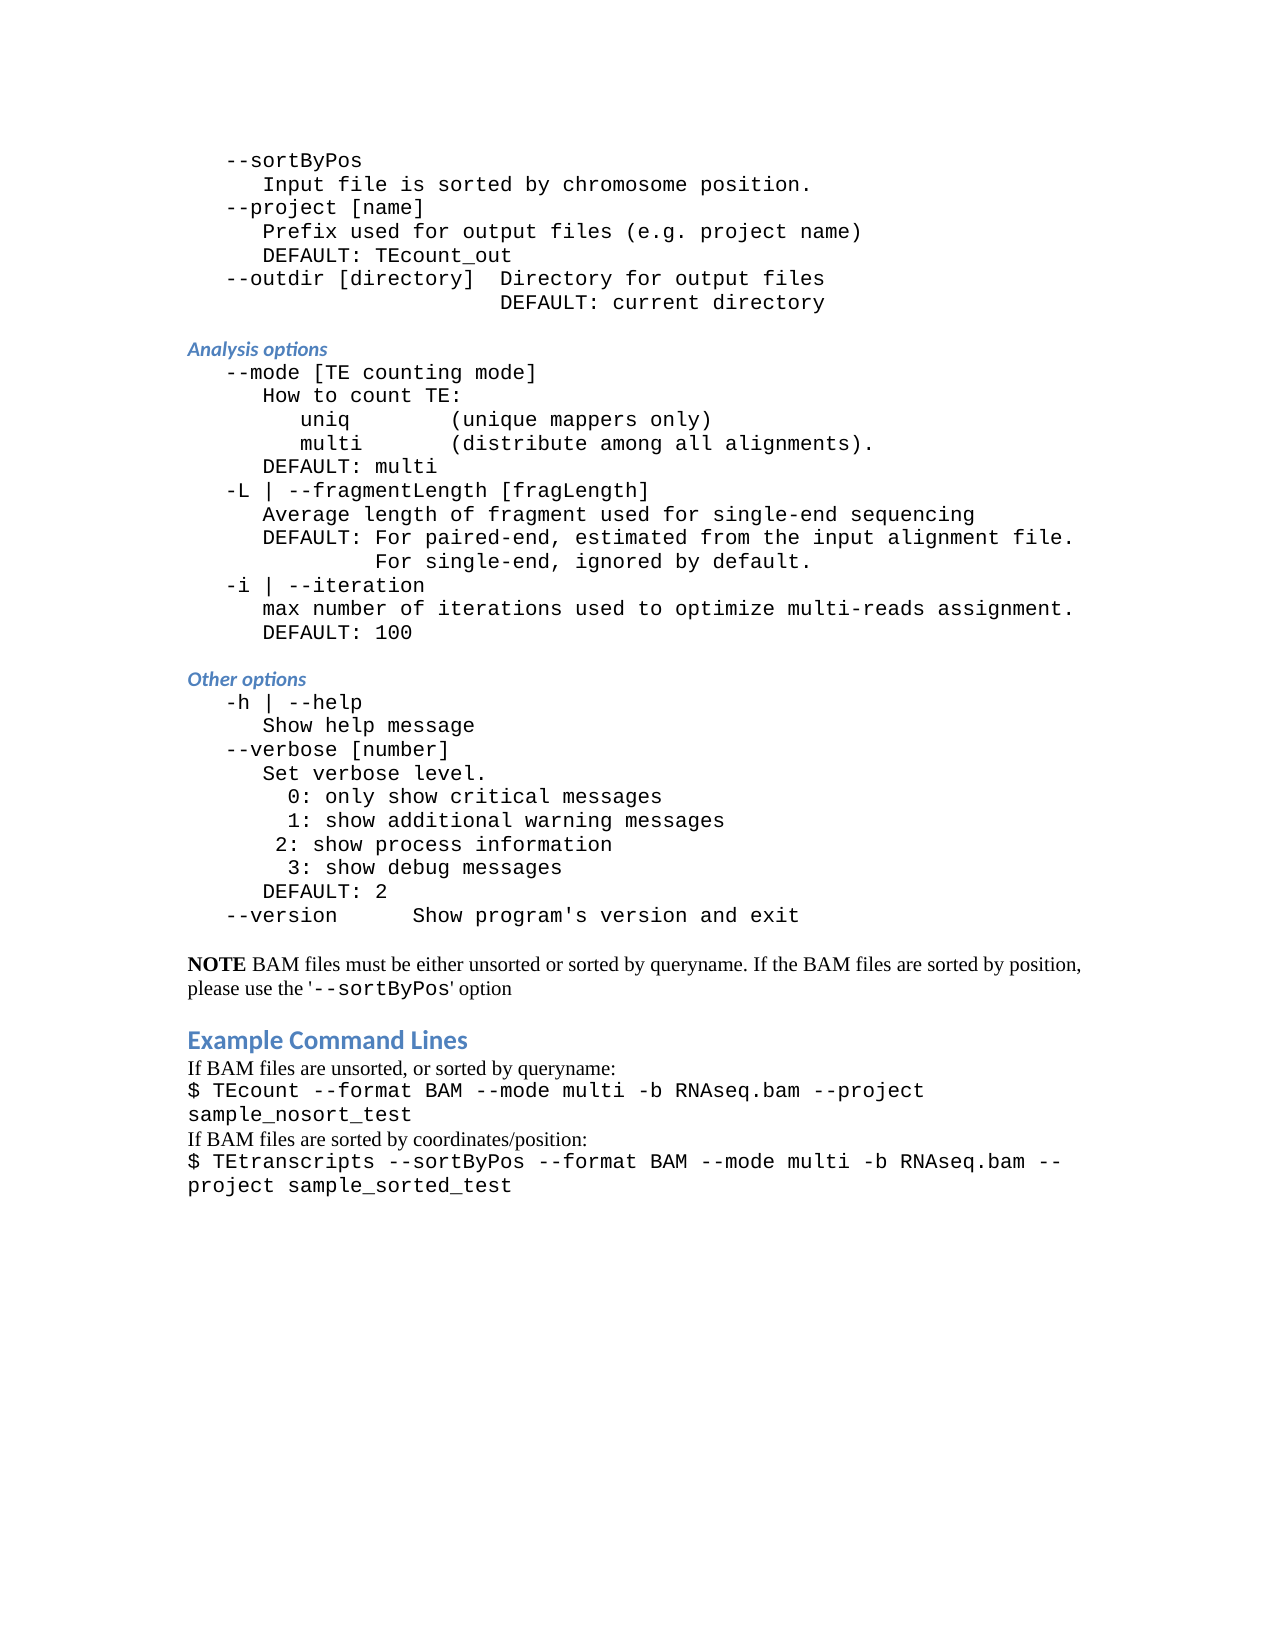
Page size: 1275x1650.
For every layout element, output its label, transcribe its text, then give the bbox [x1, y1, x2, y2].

subtitle Other options [187, 666, 1087, 692]
text --outdir [directory] Directory for output files [187, 268, 1087, 292]
text --sortByPos [187, 150, 1087, 174]
text -L | --fragmentLength [fragLength] [187, 480, 1087, 504]
text Average length of fragment used for single-end sequencing [187, 504, 1087, 527]
text --verbose [number] [187, 739, 1087, 763]
text 1: show additional warning messages [187, 810, 1087, 834]
text 0: only show critical messages [187, 786, 1087, 810]
text $ TEtranscripts --sortByPos --format BAM --mode multi -b RNAseq.bam --project sample_sorted_test [187, 1151, 1087, 1199]
text -i | --iteration [187, 574, 1087, 598]
text NOTE BAM files must be either unsorted or sorted by queryname. If the BAM files are sorted by position, please use the '--sortByPos' option [187, 952, 1087, 1002]
text Show help message [187, 715, 1087, 739]
subtitle Example Command Lines [187, 1023, 1087, 1056]
text --project [name] [187, 197, 1087, 221]
text 2: show process information [187, 834, 1087, 857]
text $ TEcount --format BAM --mode multi -b RNAseq.bam --project sample_nosort_test [187, 1080, 1087, 1127]
text DEFAULT: 2 [187, 881, 1087, 904]
text -h | --help [187, 692, 1087, 715]
text Input file is sorted by chromosome position. [187, 174, 1087, 197]
text --mode [TE counting mode] [187, 362, 1087, 385]
text If BAM files are unsorted, or sorted by queryname: [187, 1056, 1087, 1080]
text --version Show program's version and exit [187, 904, 1087, 928]
text If BAM files are sorted by coordinates/position: [187, 1127, 1087, 1151]
text 3: show debug messages [187, 857, 1087, 881]
text multi (distribute among all alignments). [187, 433, 1087, 456]
text DEFAULT: multi [187, 456, 1087, 480]
text DEFAULT: 100 [187, 622, 1087, 646]
text uniq (unique mappers only) [187, 409, 1087, 433]
text Prefix used for output files (e.g. project name) [187, 221, 1087, 244]
text How to count TE: [187, 385, 1087, 409]
text DEFAULT: TEcount_out [187, 244, 1087, 268]
subtitle Analysis options [187, 336, 1087, 362]
text For single-end, ignored by default. [187, 551, 1087, 574]
text DEFAULT: current directory [187, 292, 1087, 316]
text DEFAULT: For paired-end, estimated from the input alignment file. [187, 527, 1087, 551]
text max number of iterations used to optimize multi-reads assignment. [187, 598, 1087, 622]
text Set verbose level. [187, 763, 1087, 786]
